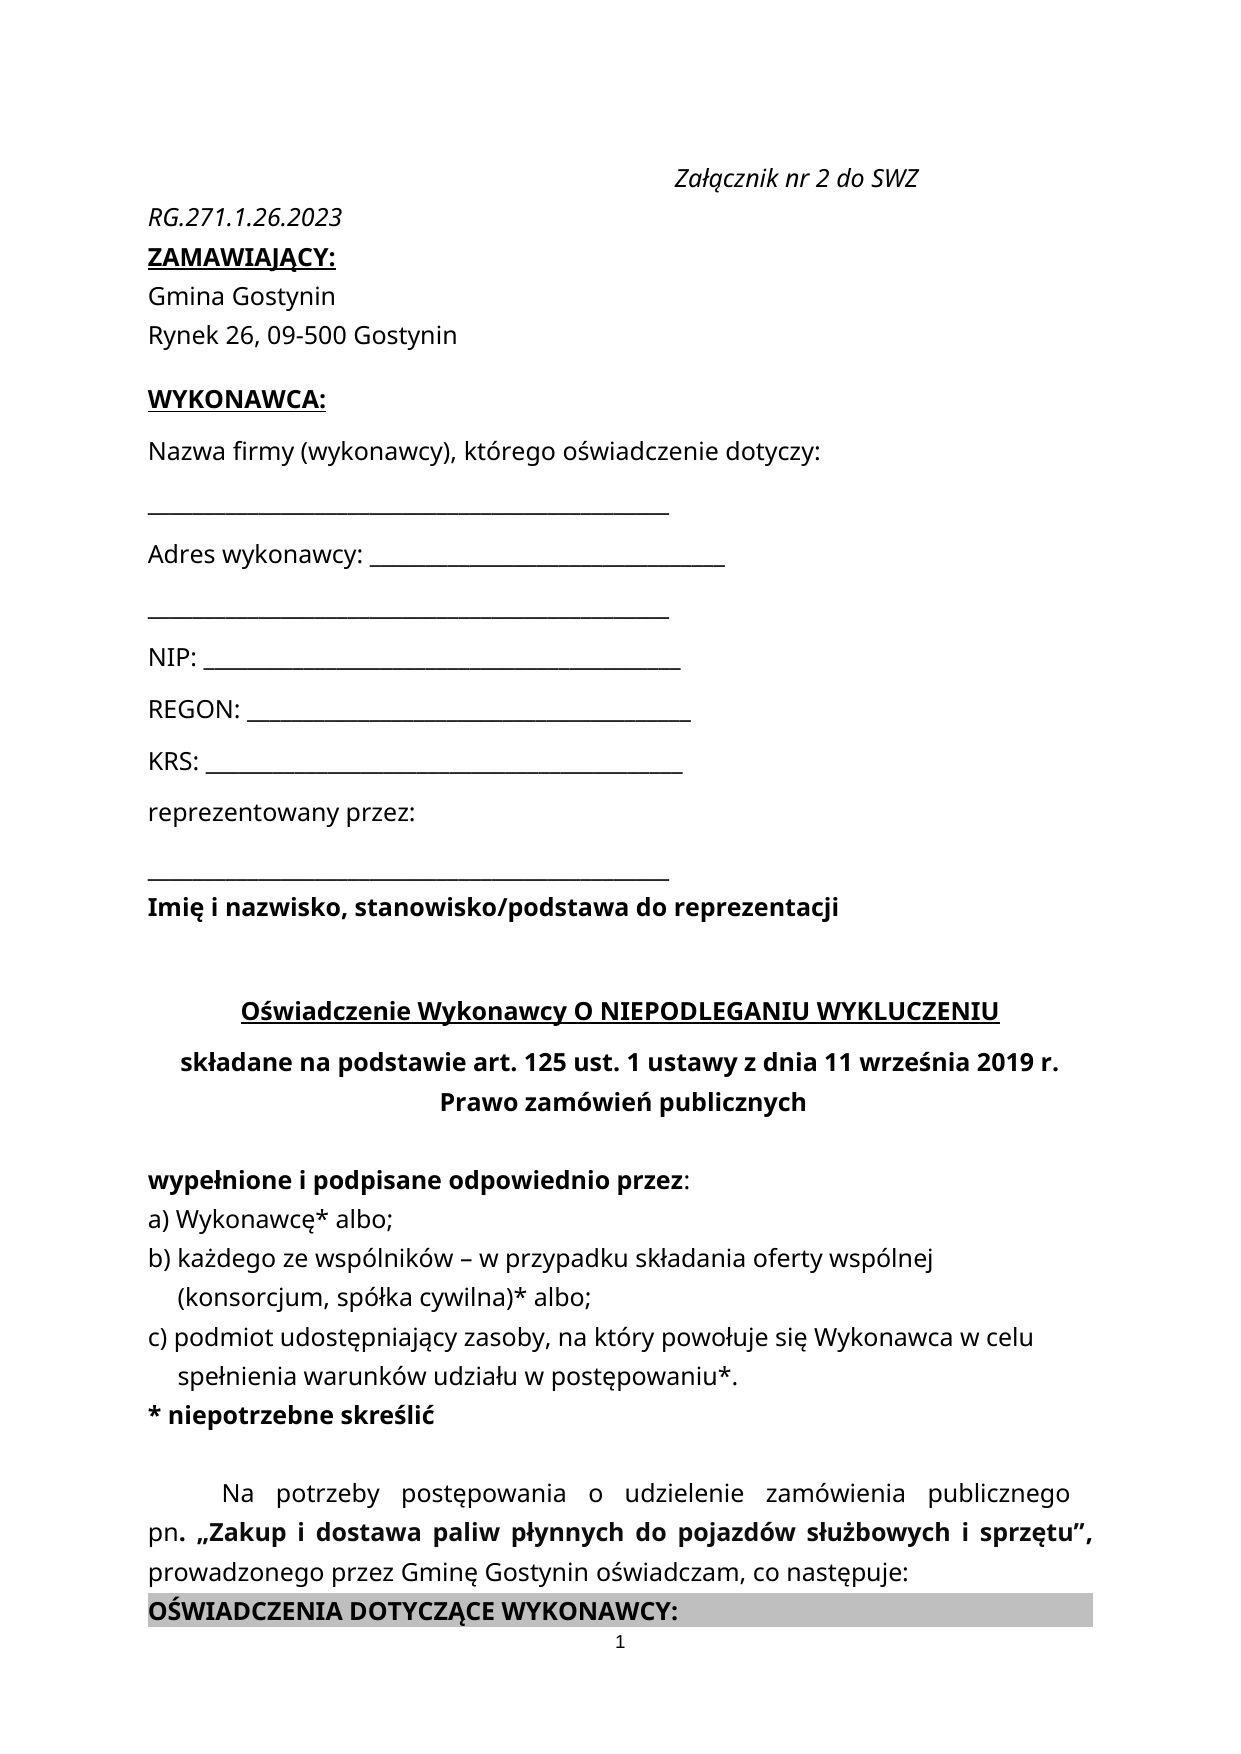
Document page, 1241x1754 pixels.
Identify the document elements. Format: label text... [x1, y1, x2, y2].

text Załącznik nr 2 do SWZ RG.271.1.26.2023 [148, 161, 1093, 234]
text Prawo zamówień publicznych [148, 1084, 1093, 1118]
text OŚWIADCZENIA DOTYCZĄCE WYKONAWCY: [148, 1593, 1093, 1627]
text składane na podstawie art. 125 ust. 1 ustawy z dnia 11 września 2019 r. [148, 1045, 1093, 1079]
text * niepotrzebne skreślić [148, 1398, 1093, 1432]
text KRS: ___________________________________________ [148, 743, 1093, 777]
text reprezentowany przez: [148, 795, 1093, 829]
text Na potrzeby postępowania o udzielenie zamówienia publicznego pn. „Zakup i dostawa paliw płynnych do pojazdów służbowych i sprzętu”, prowadzonego przez Gminę Gostynin oświadczam, co następuje: [148, 1476, 1093, 1588]
text _______________________________________________ [148, 851, 1093, 885]
text Gmina Gostynin [148, 278, 1093, 312]
text Nazwa firmy (wykonawcy), którego oświadczenie dotyczy: [148, 433, 1093, 467]
text c) podmiot udostępniający zasoby, na który powołuje się Wykonawca w celu spełnienia warunków udziału w postępowaniu*. [148, 1319, 1093, 1392]
text Imię i nazwisko, stanowisko/podstawa do reprezentacji [148, 890, 1033, 924]
text NIP: ___________________________________________ [148, 640, 1093, 674]
text wypełnione i podpisane odpowiednio przez: [148, 1163, 1093, 1197]
text ZAMAWIAJĄCY: [148, 239, 1093, 273]
text WYKONAWCA: [148, 382, 1093, 416]
text _______________________________________________ [148, 588, 1093, 622]
text _______________________________________________ [148, 485, 1093, 519]
text Rynek 26, 09-500 Gostynin [148, 318, 1093, 352]
text REGON: ________________________________________ [148, 692, 1093, 726]
text Oświadczenie Wykonawcy O NIEPODLEGANIU WYKLUCZENIU [148, 993, 1093, 1027]
text Adres wykonawcy: ________________________________ [148, 537, 1093, 571]
text b) każdego ze wspólników – w przypadku składania oferty wspólnej (konsorcjum, spółka cywilna)* albo; [148, 1241, 1093, 1314]
text a) Wykonawcę* albo; [148, 1202, 1093, 1236]
